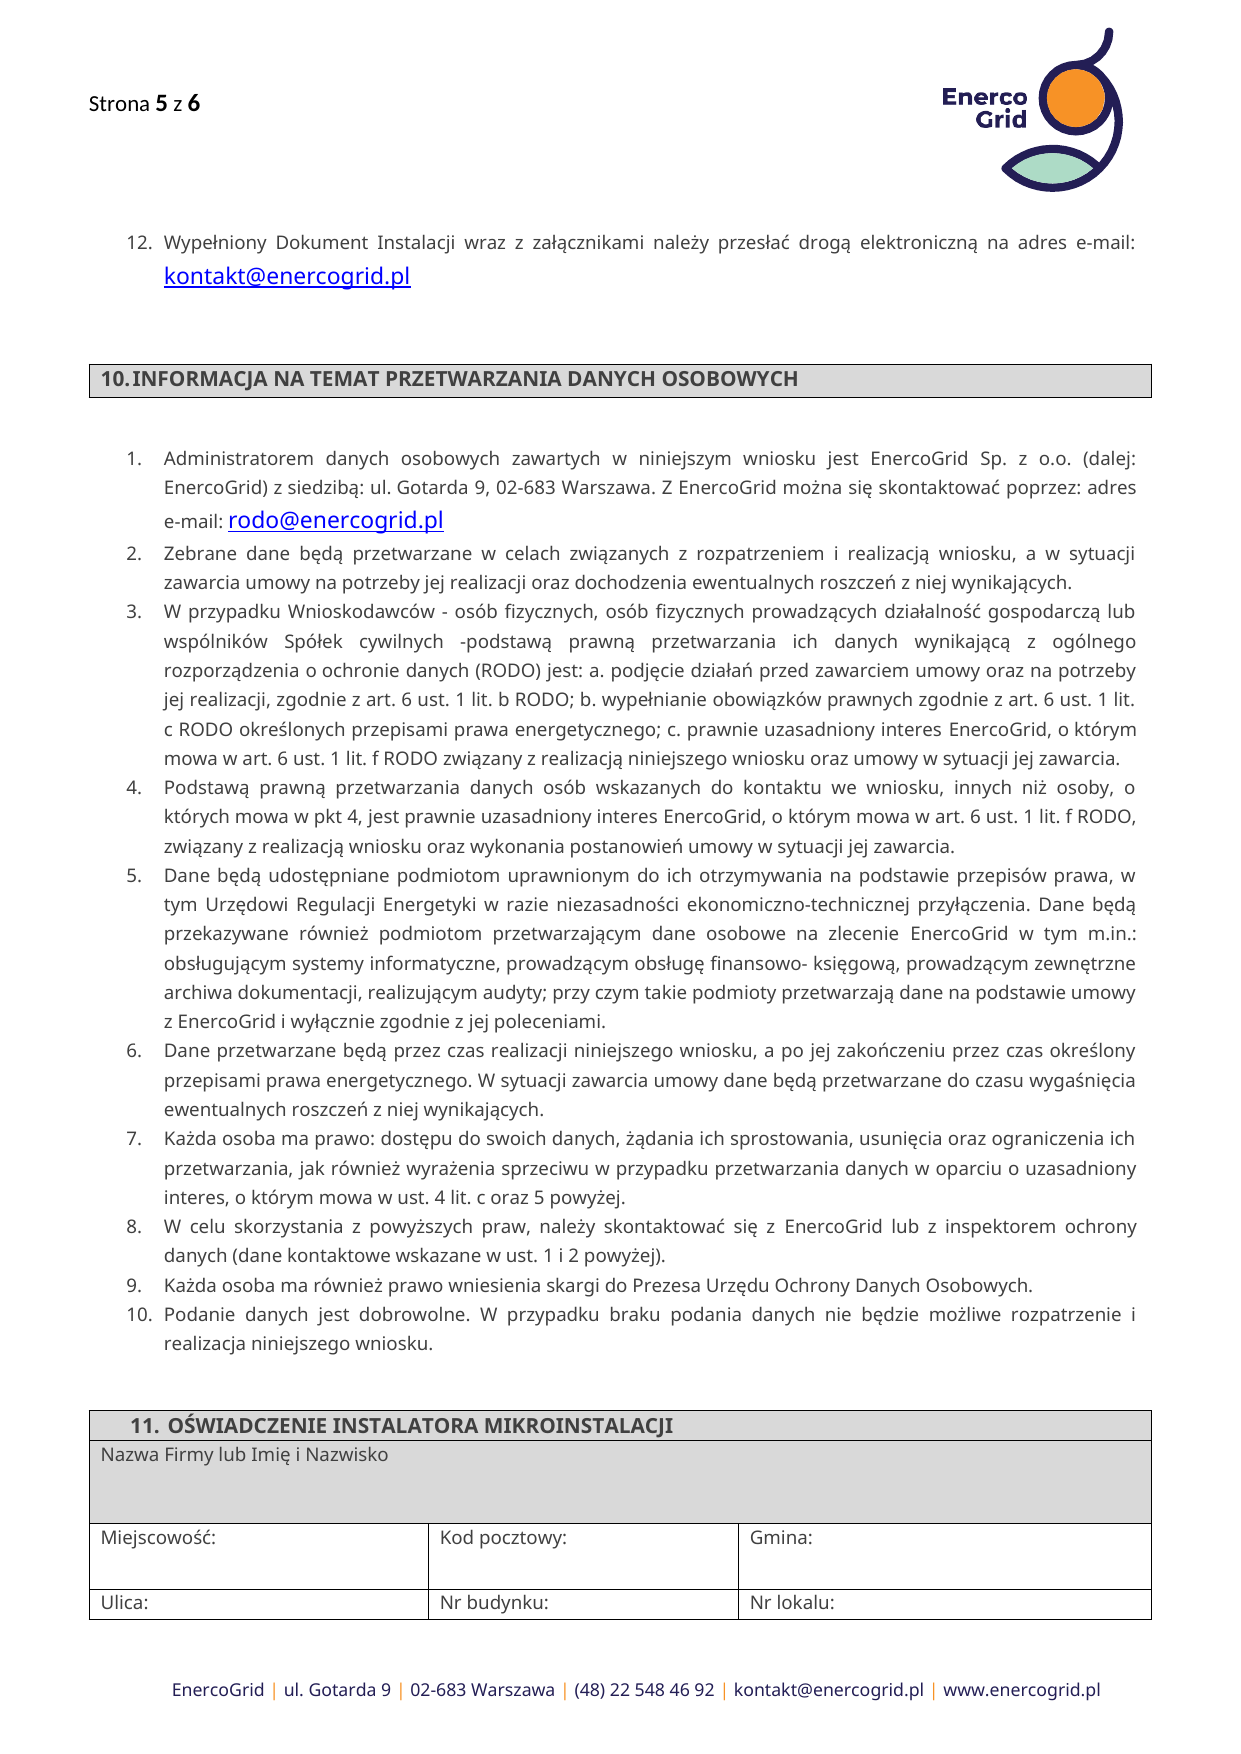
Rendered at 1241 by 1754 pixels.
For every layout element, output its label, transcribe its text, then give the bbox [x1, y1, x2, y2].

list Każda osoba ma również prawo wniesienia skargi do Prezesa Urzędu Ochrony Danych Osobowych. [126, 1272, 1137, 1297]
table_cell Ulica: [90, 1590, 428, 1619]
list Zebrane dane będą przetwarzane w celach związanych z rozpatrzeniem i realizacją wniosku, a w sytuacji zawarcia umowy na potrzeby jej realizacji oraz dochodzenia ewentualnych roszczeń z niej wynikających. [126, 540, 1137, 595]
table_header OŚWIADCZENIE INSTALATORA MIKROINSTALACJI [90, 1411, 1151, 1440]
table_header INFORMACJA NA TEMAT PRZETWARZANIA DANYCH OSOBOWYCH [90, 365, 1151, 397]
list Dane przetwarzane będą przez czas realizacji niniejszego wniosku, a po jej zakończeniu przez czas określony przepisami prawa energetycznego. W sytuacji zawarcia umowy dane będą przetwarzane do czasu wygaśnięcia ewentualnych roszczeń z niej wynikających. [126, 1038, 1137, 1122]
picture [943, 88, 1027, 105]
list Podstawą prawną przetwarzania danych osób wskazanych do kontaktu we wniosku, innych niż osoby, o których mowa w pkt 4, jest prawnie uzasadniony interes EnercoGrid, o którym mowa w art. 6 ust. 1 lit. f RODO, związany z realizacją wniosku oraz wykonania postanowień umowy w sytuacji jej zawarcia. [126, 774, 1137, 858]
table_cell Nr lokalu: [739, 1590, 1151, 1619]
list W celu skorzystania z powyższych praw, należy skontaktować się z EnercoGrid lub z inspektorem ochrony danych (dane kontaktowe wskazane w ust. 1 i 2 powyżej). [126, 1213, 1137, 1268]
list W przypadku Wnioskodawców - osób fizycznych, osób fizycznych prowadzących działalność gospodarczą lub wspólników Spółek cywilnych -podstawą prawną przetwarzania ich danych wynikającą z ogólnego rozporządzenia o ochronie danych (RODO) jest: a. podjęcie działań przed zawarciem umowy oraz na potrzeby jej realizacji, zgodnie z art. 6 ust. 1 lit. b RODO; b. wypełnianie obowiązków prawnych zgodnie z art. 6 ust. 1 lit. c RODO określonych przepisami prawa energetycznego; c. prawnie uzasadniony interes EnercoGrid, o którym mowa w art. 6 ust. 1 lit. f RODO związany z realizacją niniejszego wniosku oraz umowy w sytuacji jej zawarcia. [126, 599, 1137, 771]
table_cell Nazwa Firmy lub Imię i Nazwisko [90, 1441, 1151, 1523]
list Dane będą udostępniane podmiotom uprawnionym do ich otrzymywania na podstawie przepisów prawa, w tym Urzędowi Regulacji Energetyki w razie niezasadności ekonomiczno-technicznej przyłączenia. Dane będą przekazywane również podmiotom przetwarzającym dane osobowe na zlecenie EnercoGrid w tym m.in.: obsługującym systemy informatyczne, prowadzącym obsługę finansowo- księgową, prowadzącym zewnętrzne archiwa dokumentacji, realizującym audyty; przy czym takie podmioty przetwarzają dane na podstawie umowy z EnercoGrid i wyłącznie zgodnie z jej poleceniami. [126, 862, 1137, 1034]
list Administratorem danych osobowych zawartych w niniejszym wniosku jest EnercoGrid Sp. z o.o. (dalej: EnercoGrid) z siedzibą: ul. Gotarda 9, 02-683 Warszawa. Z EnercoGrid można się skontaktować poprzez: adres e-mail: rodo@enercogrid.pl [126, 445, 1137, 536]
table_cell Miejscowość: [90, 1524, 428, 1588]
list Podanie danych jest dobrowolne. W przypadku braku podania danych nie będzie możliwe rozpatrzenie i realizacja niniejszego wniosku. [126, 1301, 1137, 1356]
table_cell Kod pocztowy: [429, 1524, 738, 1588]
table_cell Gmina: [739, 1524, 1151, 1588]
picture [976, 108, 1026, 128]
list Wypełniony Dokument Instalacji wraz z załącznikami należy przesłać drogą elektroniczną na adres e-mail: kontakt@enercogrid.pl [126, 230, 1137, 291]
table_cell Nr budynku: [429, 1590, 738, 1619]
list Każda osoba ma prawo: dostępu do swoich danych, żądania ich sprostowania, usunięcia oraz ograniczenia ich przetwarzania, jak również wyrażenia sprzeciwu w przypadku przetwarzania danych w oparciu o uzasadniony interes, o którym mowa w ust. 4 lit. c oraz 5 powyżej. [126, 1126, 1137, 1210]
